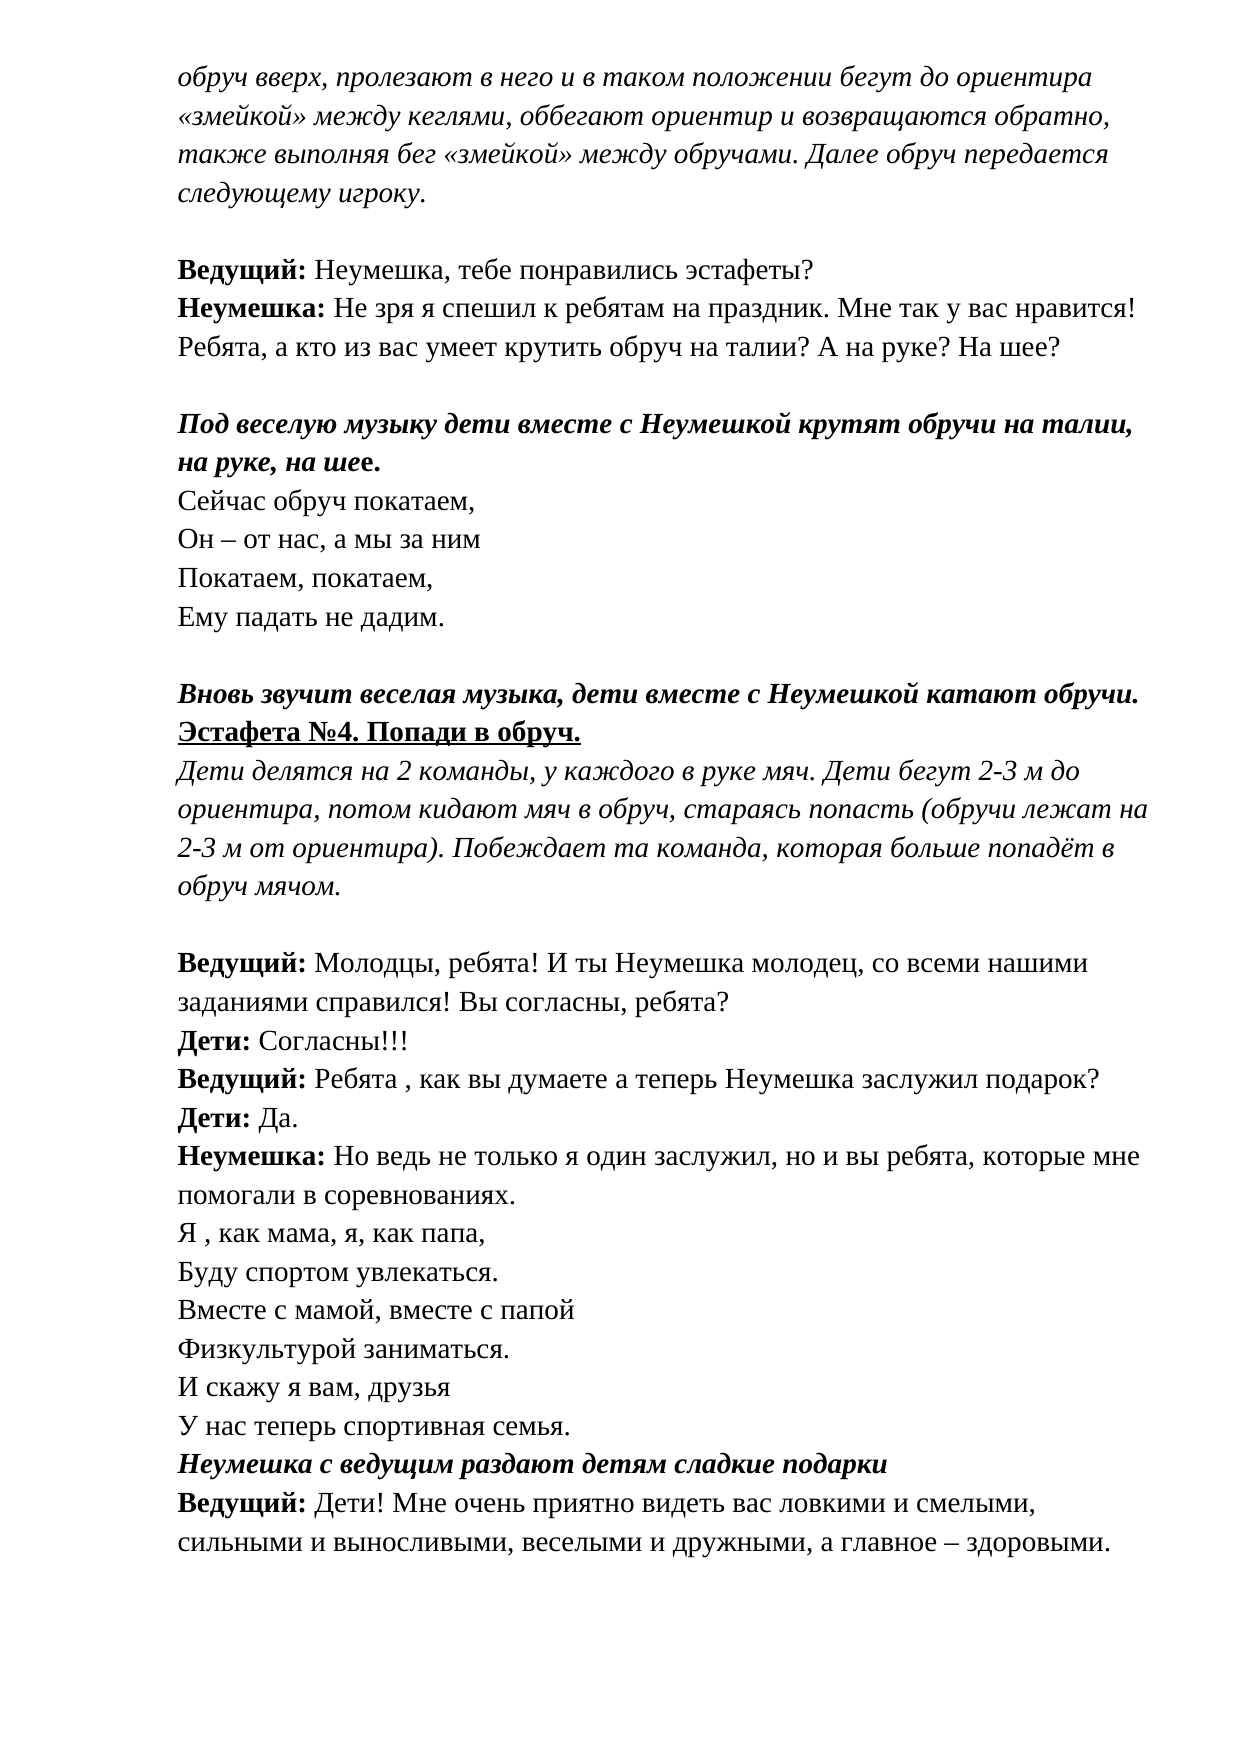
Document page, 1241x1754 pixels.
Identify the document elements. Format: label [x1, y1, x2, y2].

text [177, 59, 1152, 1589]
